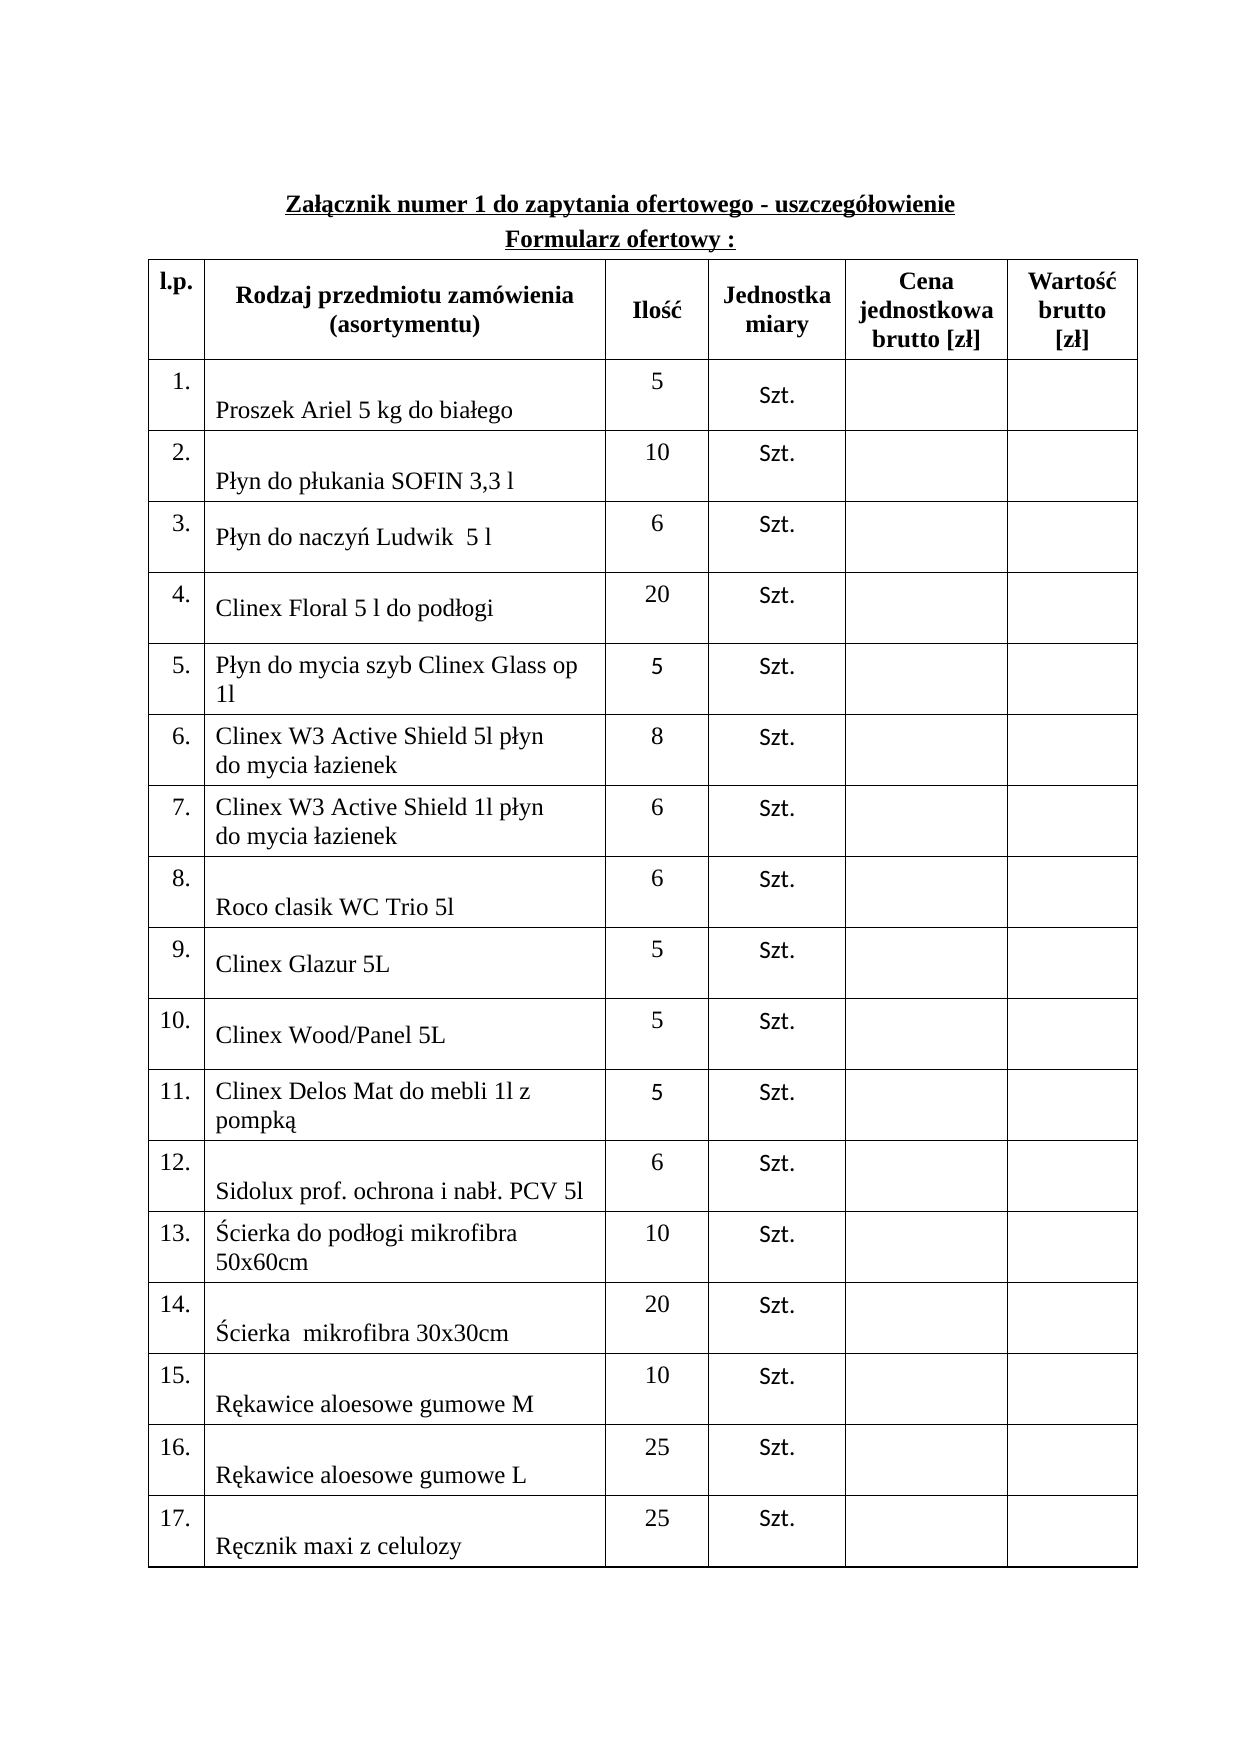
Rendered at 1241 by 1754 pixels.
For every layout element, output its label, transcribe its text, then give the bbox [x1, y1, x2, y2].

table_cell 25 [606, 1425, 708, 1495]
table_cell [1008, 857, 1137, 927]
table_cell [846, 1425, 1007, 1495]
table_cell [1008, 644, 1137, 714]
table_cell Szt. [709, 715, 845, 785]
text Formularz ofertowy : [148, 224, 1093, 253]
table_cell [1008, 715, 1137, 785]
table_cell [1008, 360, 1137, 430]
table_cell [149, 786, 204, 856]
table_cell [846, 786, 1007, 856]
table_cell Szt. [709, 573, 845, 643]
table_cell Clinex Floral 5 l do podłogi [205, 573, 605, 643]
table_cell [149, 1141, 204, 1211]
table_cell [846, 928, 1007, 998]
table_cell Płyn do mycia szyb Clinex Glass op 1l [205, 644, 605, 714]
table_cell Szt. [709, 502, 845, 572]
table_cell Rękawice aloesowe gumowe L [205, 1425, 605, 1495]
table_cell [846, 1496, 1007, 1566]
table_cell Szt. [709, 360, 845, 430]
table_cell [149, 360, 204, 430]
table_cell [149, 928, 204, 998]
table_cell [846, 502, 1007, 572]
table_cell 6 [606, 502, 708, 572]
table_cell [846, 1070, 1007, 1140]
table_cell Płyn do naczyń Ludwik 5 l [205, 502, 605, 572]
table_cell Sidolux prof. ochrona i nabł. PCV 5l [205, 1141, 605, 1211]
table_cell [1008, 1283, 1137, 1353]
table_cell 10 [606, 1212, 708, 1282]
text Załącznik numer 1 do zapytania ofertowego - uszczegółowienie [148, 189, 1093, 218]
table_header Jednostka miary [709, 260, 845, 359]
table_cell [1008, 1141, 1137, 1211]
table_cell [149, 573, 204, 643]
table_cell Szt. [709, 1283, 845, 1353]
table_cell [149, 431, 204, 501]
table_cell [1008, 1212, 1137, 1282]
table_header l.p. [149, 260, 204, 359]
table_cell [1008, 999, 1137, 1069]
table_cell [1008, 786, 1137, 856]
table_cell Szt. [709, 1212, 845, 1282]
table_cell Szt. [709, 786, 845, 856]
table_cell [149, 999, 204, 1069]
table_cell 6 [606, 786, 708, 856]
table_cell 8 [606, 715, 708, 785]
table_cell [1008, 431, 1137, 501]
table_cell [149, 715, 204, 785]
table_cell [846, 715, 1007, 785]
table_header Cena jednostkowa brutto [zł] [846, 260, 1007, 359]
table_cell Proszek Ariel 5 kg do białego [205, 360, 605, 430]
table_cell Płyn do płukania SOFIN 3,3 l [205, 431, 605, 501]
table_cell Clinex Glazur 5L [205, 928, 605, 998]
table_cell 10 [606, 1354, 708, 1424]
table_header Rodzaj przedmiotu zamówienia (asortymentu) [205, 260, 605, 359]
table_cell 5 [606, 1070, 708, 1140]
table_cell Ścierka do podłogi mikrofibra 50x60cm [205, 1212, 605, 1282]
table_cell Ścierka mikrofibra 30x30cm [205, 1283, 605, 1353]
table_cell 6 [606, 1141, 708, 1211]
table_cell Clinex W3 Active Shield 5l płyn do mycia łazienek [205, 715, 605, 785]
table_cell [846, 573, 1007, 643]
table_cell [149, 857, 204, 927]
table_cell [846, 1212, 1007, 1282]
table_cell [149, 1496, 204, 1566]
table_cell Szt. [709, 1141, 845, 1211]
table_cell Szt. [709, 1354, 845, 1424]
table_cell Szt. [709, 1425, 845, 1495]
table_cell [149, 502, 204, 572]
table_cell 5 [606, 999, 708, 1069]
table_cell Szt. [709, 928, 845, 998]
table_cell [149, 1283, 204, 1353]
table_cell [1008, 573, 1137, 643]
table_cell Szt. [709, 1496, 845, 1566]
table_cell [846, 999, 1007, 1069]
table_cell [149, 1425, 204, 1495]
table_cell [1008, 1425, 1137, 1495]
table_cell [846, 1283, 1007, 1353]
table_header Wartość brutto [zł] [1008, 260, 1137, 359]
table_cell 5 [606, 928, 708, 998]
table_cell [149, 1354, 204, 1424]
table_cell [846, 644, 1007, 714]
table_cell Szt. [709, 644, 845, 714]
table_cell Ręcznik maxi z celulozy [205, 1496, 605, 1566]
table_cell [846, 360, 1007, 430]
table_cell 5 [606, 644, 708, 714]
table_cell [149, 1070, 204, 1140]
table_cell [149, 644, 204, 714]
table_cell Clinex Delos Mat do mebli 1l z pompką [205, 1070, 605, 1140]
table_cell [1008, 928, 1137, 998]
table_cell [149, 1212, 204, 1282]
table_cell 6 [606, 857, 708, 927]
table_cell 20 [606, 1283, 708, 1353]
table_cell Clinex Wood/Panel 5L [205, 999, 605, 1069]
table_cell [846, 857, 1007, 927]
table_cell Rękawice aloesowe gumowe M [205, 1354, 605, 1424]
table_cell [1008, 1070, 1137, 1140]
table_cell 10 [606, 431, 708, 501]
table_cell [1008, 502, 1137, 572]
table_cell [1008, 1354, 1137, 1424]
table_cell [846, 1141, 1007, 1211]
table_cell 5 [606, 360, 708, 430]
table_cell 25 [606, 1496, 708, 1566]
table_cell Szt. [709, 431, 845, 501]
table_cell Szt. [709, 1070, 845, 1140]
table_cell Szt. [709, 857, 845, 927]
table_header Ilość [606, 260, 708, 359]
table_cell Szt. [709, 999, 845, 1069]
table_cell Roco clasik WC Trio 5l [205, 857, 605, 927]
table_cell Clinex W3 Active Shield 1l płyn do mycia łazienek [205, 786, 605, 856]
table_cell [846, 431, 1007, 501]
table_cell 20 [606, 573, 708, 643]
table_cell [846, 1354, 1007, 1424]
table_cell [1008, 1496, 1137, 1566]
